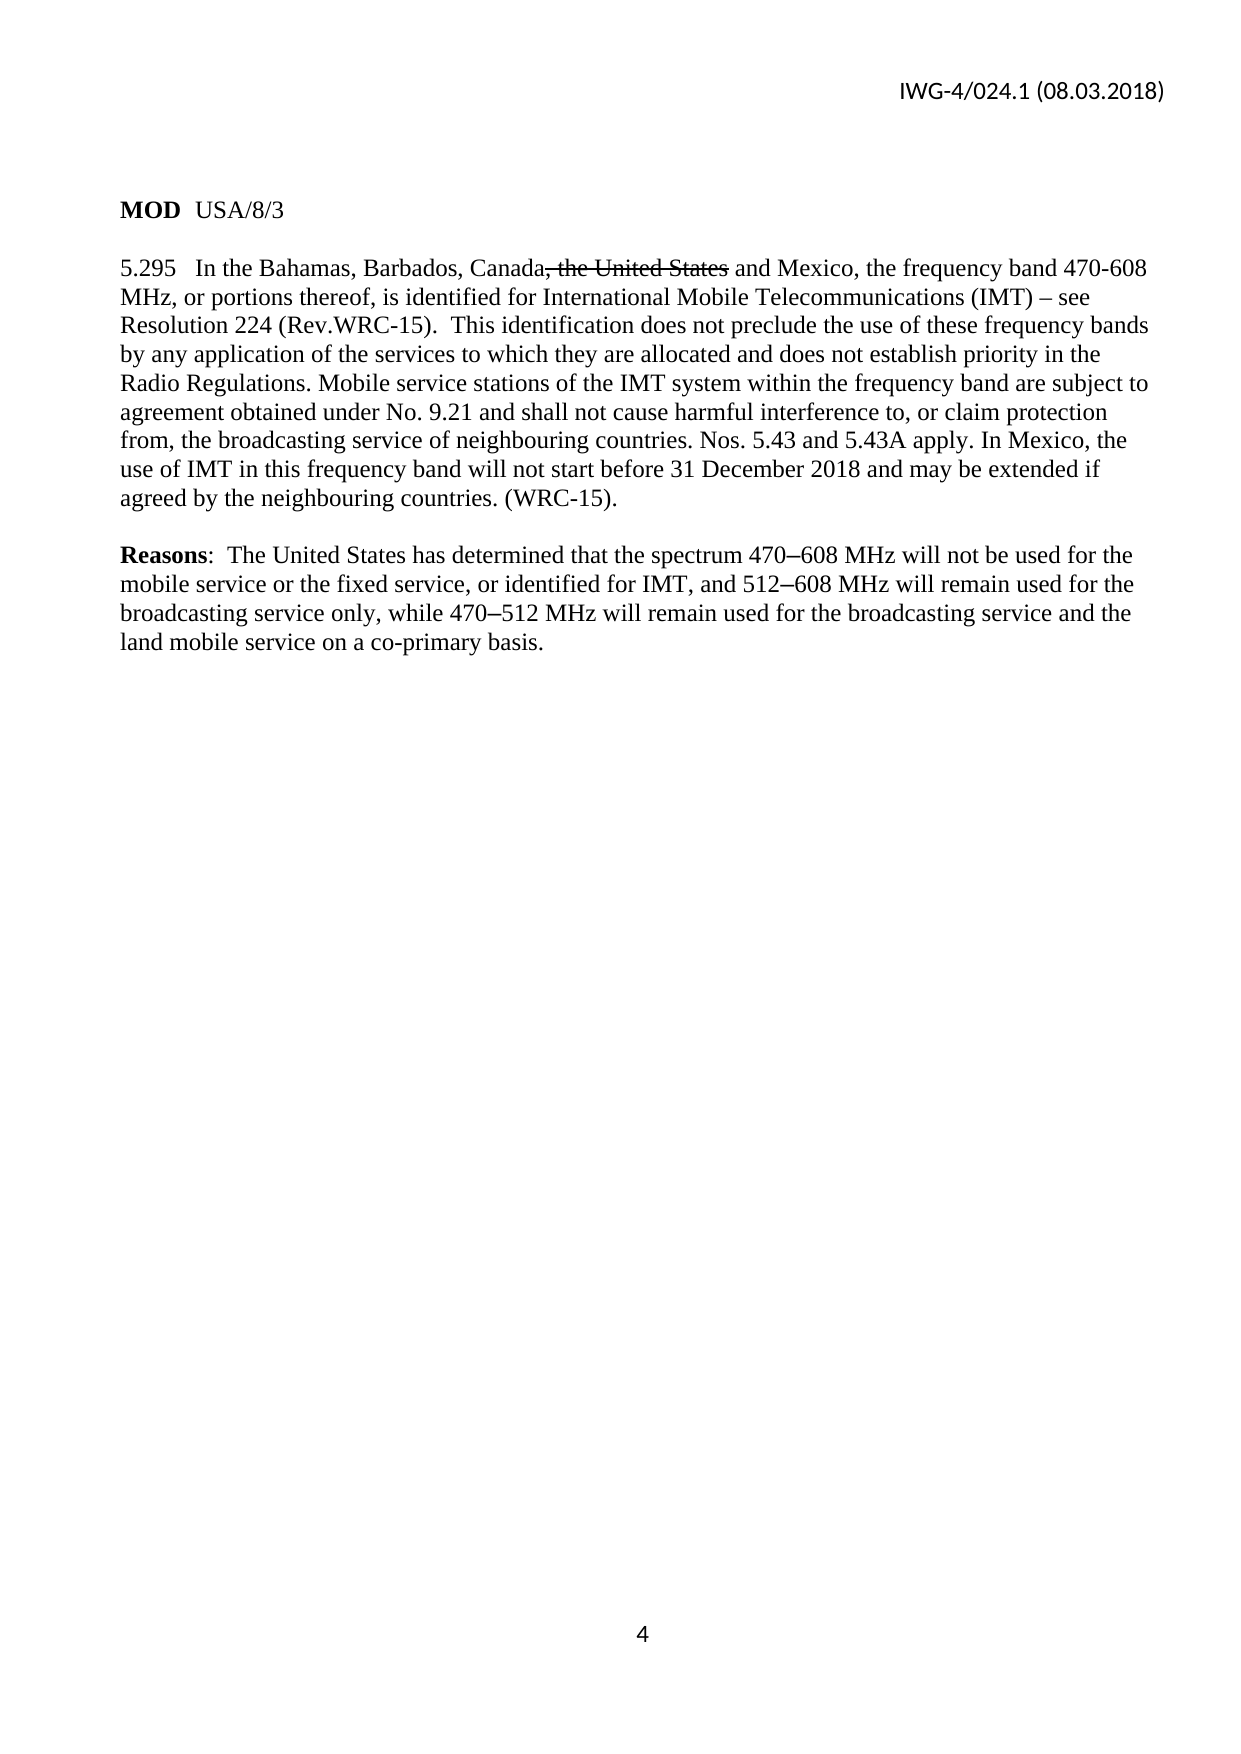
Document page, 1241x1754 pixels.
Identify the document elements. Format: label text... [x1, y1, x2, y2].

text Reasons: The United States has determined that the spectrum 470‒608 MHz will not be used for the mobile service or the fixed service, or identified for IMT, and 512‒608 MHz will remain used for the broadcasting service only, while 470‒512 MHz will remain used for the broadcasting service and the land mobile service on a co-primary basis. [120, 540, 1165, 656]
text MOD USA/8/3 [120, 195, 1165, 224]
text 5.295 In the Bahamas, Barbados, Canada, the United States and Mexico, the frequency band 470-608 MHz, or portions thereof, is identified for International Mobile Telecommunications (IMT) – see Resolution 224 (Rev.WRC-15). This identification does not preclude the use of these frequency bands by any application of the services to which they are allocated and does not establish priority in the Radio Regulations. Mobile service stations of the IMT system within the frequency band are subject to agreement obtained under No. 9.21 and shall not cause harmful interference to, or claim protection from, the broadcasting service of neighbouring countries. Nos. 5.43 and 5.43A apply. In Mexico, the use of IMT in this frequency band will not start before 31 December 2018 and may be extended if agreed by the neighbouring countries. (WRC-15). [120, 253, 1165, 512]
